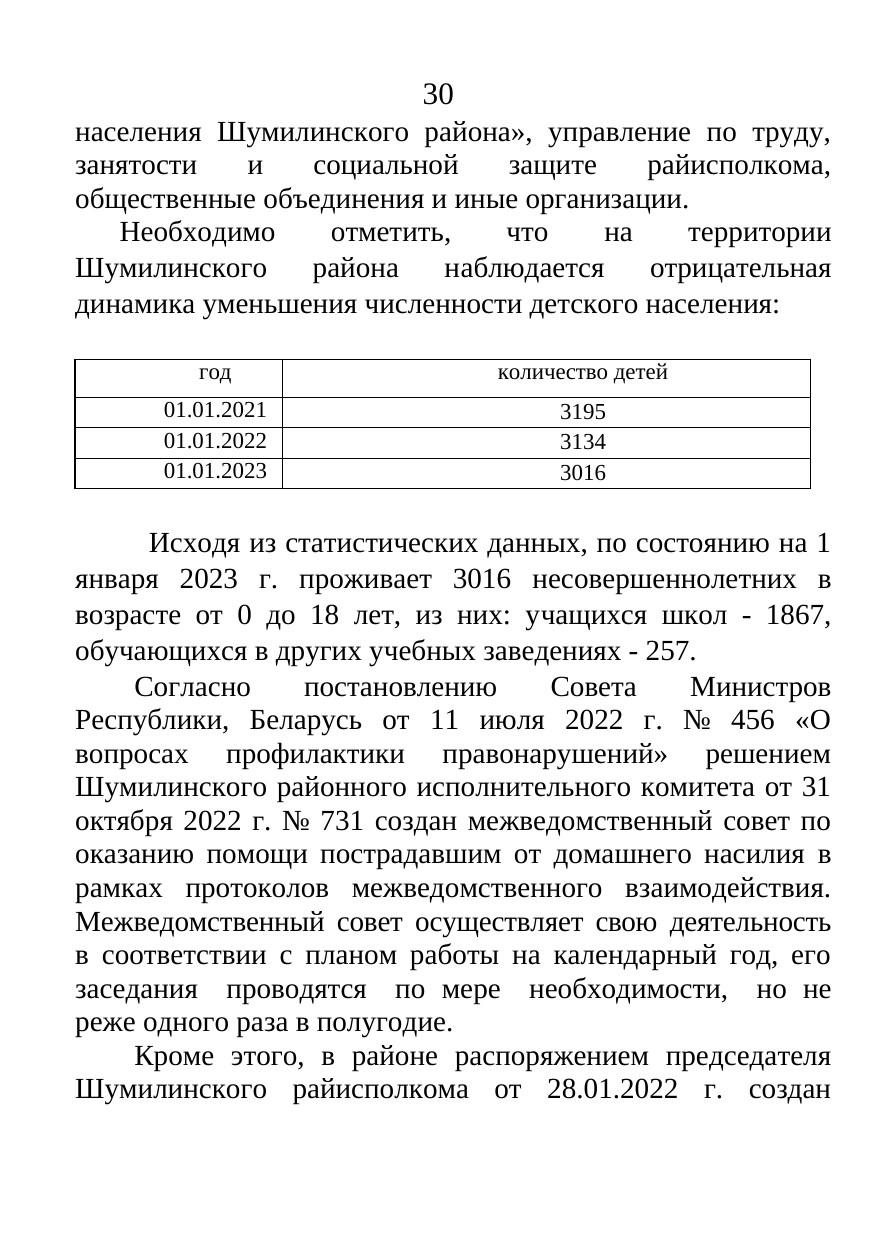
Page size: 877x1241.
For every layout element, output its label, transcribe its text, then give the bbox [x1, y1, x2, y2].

table_cell 3195 [283, 398, 810, 427]
table_cell 01.01.2021 [76, 398, 282, 427]
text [75, 114, 832, 214]
text Необходимо отметить, что на территории Шумилинского района наблюдается отрицательная динамика уменьшения численности детского населения: [75, 214, 832, 319]
table_header количество детей [283, 360, 810, 397]
text Согласно постановлению Совета Министров Республики, Беларусь от 11 июля 2022 г. № 456 «О вопросах профилактики правонарушений» решением Шумилинского районного исполнительного комитета от 31 октября 2022 г. № 731 создан межведомственный совет по оказанию помощи пострадавшим от домашнего насилия в рамках протоколов межведомственного взаимодействия. Межведомственный совет осуществляет свою деятельность в соответствии с планом работы на календарный год, его заседания проводятся по мере необходимости, но не реже одного раза в полугодие. [75, 669, 832, 1038]
text Исходя из статистических данных, по состоянию на 1 января 2023 г. проживает 3016 несовершеннолетних в возрасте от 0 до 18 лет, из них: учащихся школ - 1867, обучающихся в других учебных заведениях - 257. [75, 525, 832, 666]
table_cell 01.01.2023 [76, 459, 282, 488]
table_cell 3134 [283, 428, 810, 458]
table_cell 01.01.2022 [76, 428, 282, 458]
table_cell 3016 [283, 459, 810, 488]
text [75, 1038, 832, 1105]
table_header год [76, 360, 282, 397]
